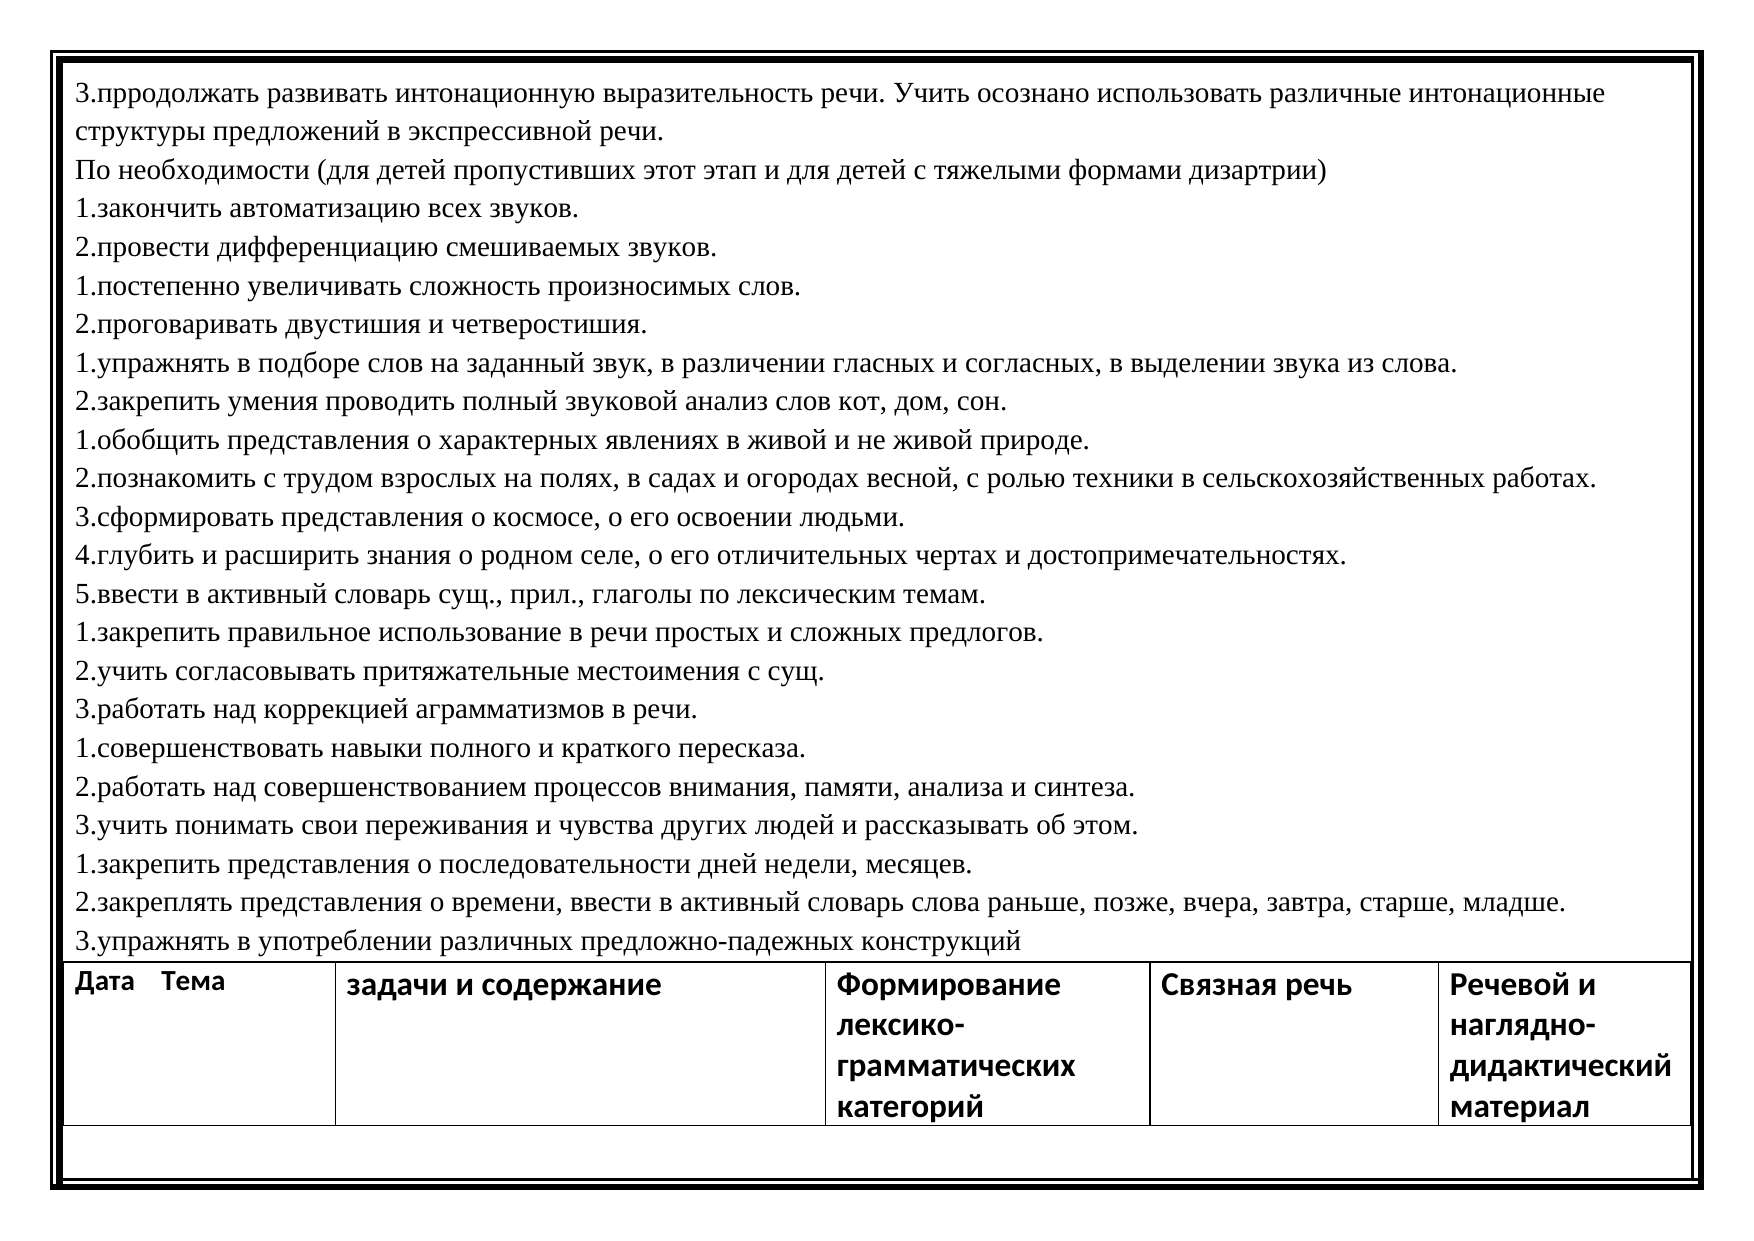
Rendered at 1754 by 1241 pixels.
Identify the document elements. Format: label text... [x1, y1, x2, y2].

text 3.работать над коррекцией аграмматизмов в речи. [75, 692, 1679, 725]
text 4.глубить и расширить знания о родном селе, о его отличительных чертах и достопримечательностях. [75, 537, 1679, 571]
table_header Формирование лексико-грамматических категорий [964, 963, 1149, 1125]
text 2.познакомить с трудом взрослых на полях, в садах и огородах весной, с ролью техники в сельскохозяйственных работах. [75, 460, 1679, 494]
text 2.проговаривать двустишия и четверостишия. [75, 306, 1679, 340]
text 3.учить понимать свои переживания и чувства других людей и рассказывать об этом. [75, 807, 1679, 841]
text 2.закреплять представления о времени, ввести в активный словарь слова раньше, позже, вчера, завтра, старше, младше. [75, 884, 1679, 918]
text По необходимости (для детей пропустивших этот этап и для детей с тяжелыми формами дизартрии) [75, 152, 1679, 186]
text 1.совершенствовать навыки полного и краткого пересказа. [75, 730, 1679, 764]
table_header Связная речь [1151, 963, 1438, 1125]
table_header задачи и содержание [336, 963, 825, 1125]
text 3.упражнять в употреблении различных предложно-падежных конструкций [75, 923, 1679, 956]
text 2.закрепить умения проводить полный звуковой анализ слов кот, дом, сон. [75, 383, 1679, 417]
text 1.постепенно увеличивать сложность произносимых слов. [75, 268, 1679, 301]
table_header Речевой и наглядно-дидактический материал [1590, 963, 1690, 1125]
text 1.закончить автоматизацию всех звуков. [75, 191, 1679, 224]
text 3.сформировать представления о космосе, о его освоении людьми. [75, 499, 1679, 532]
text 1.закрепить представления о последовательности дней недели, месяцев. [75, 846, 1679, 879]
text 1.закрепить правильное использование в речи простых и сложных предлогов. [75, 614, 1679, 648]
text 2.работать над совершенствованием процессов внимания, памяти, анализа и синтеза. [75, 769, 1679, 802]
table_header Дата Тема [64, 963, 335, 1125]
text 3.прродолжать развивать интонационную выразительность речи. Учить осознано использовать различные интонационные структуры предложений в экспрессивной речи. [75, 75, 1679, 147]
text 5.ввести в активный словарь сущ., прил., глаголы по лексическим темам. [75, 576, 1679, 609]
text 1.упражнять в подборе слов на заданный звук, в различении гласных и согласных, в выделении звука из слова. [75, 345, 1679, 378]
text 2.учить согласовывать притяжательные местоимения с сущ. [75, 653, 1679, 687]
text 2.провести дифференциацию смешиваемых звуков. [75, 229, 1679, 263]
text 1.обобщить представления о характерных явлениях в живой и не живой природе. [75, 422, 1679, 455]
